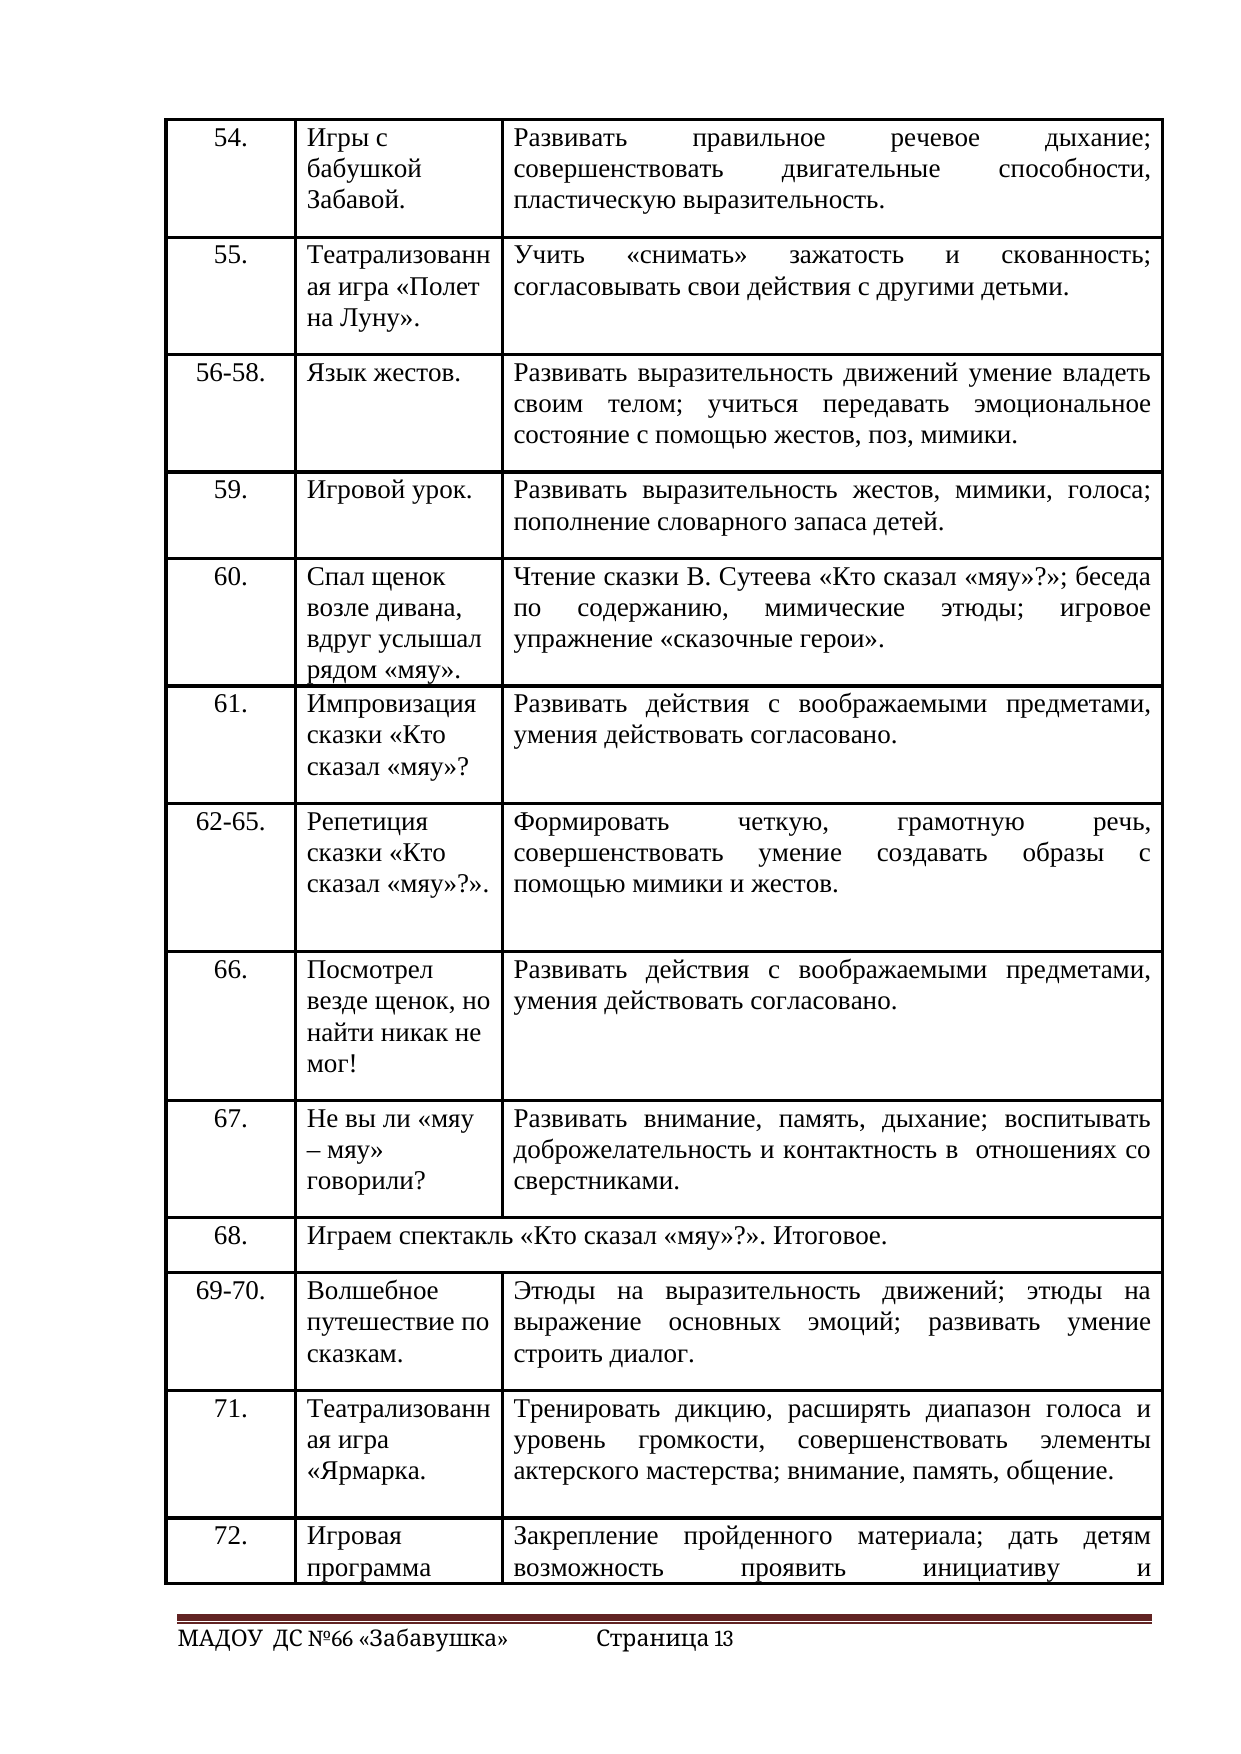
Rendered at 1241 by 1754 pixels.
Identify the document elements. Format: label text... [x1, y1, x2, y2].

table_cell 61. [168, 688, 294, 802]
table_cell 54. [168, 121, 294, 236]
table_cell 62-65. [168, 805, 294, 950]
table_cell Не вы ли «мяу – мяу» говорили? [297, 1102, 501, 1216]
table_cell Развивать внимание, память, дыхание; воспитывать доброжелательность и контактность в отношениях со сверстниками. [504, 1102, 1161, 1216]
table_cell Спал щенок возле дивана, вдруг услышал рядом «мяу». [297, 560, 501, 684]
table_cell Язык жестов. [297, 356, 501, 470]
table_cell Игры с бабушкой Забавой. [297, 121, 501, 236]
table_cell Формировать четкую, грамотную речь, совершенствовать умение создавать образы с помощью мимики и жестов. [504, 805, 1161, 950]
table_cell Посмотрел везде щенок, но найти никак не мог! [297, 953, 501, 1099]
table_cell Игровой урок. [297, 474, 501, 557]
table_cell 68. [168, 1219, 294, 1271]
table_cell Театрализованная игра «Полет на Луну». [297, 239, 501, 353]
table_cell Развивать выразительность жестов, мимики, голоса; пополнение словарного запаса детей. [504, 474, 1161, 557]
table_cell Волшебное путешествие по сказкам. [297, 1274, 501, 1389]
table_cell 69-70. [168, 1274, 294, 1389]
table_cell Чтение сказки В. Сутеева «Кто сказал «мяу»?»; беседа по содержанию, мимические этюды; игровое упражнение «сказочные герои». [504, 560, 1161, 684]
table_cell 67. [168, 1102, 294, 1216]
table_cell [297, 1520, 501, 1582]
table_cell Развивать действия с воображаемыми предметами, умения действовать согласовано. [504, 953, 1161, 1099]
table_cell 55. [168, 239, 294, 353]
table_cell Развивать правильное речевое дыхание; совершенствовать двигательные способности, пластическую выразительность. [504, 121, 1161, 236]
table_cell 72. [168, 1520, 294, 1582]
table_cell 56-58. [168, 356, 294, 470]
table_cell 59. [168, 474, 294, 557]
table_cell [504, 1520, 1161, 1582]
table_cell Тренировать дикцию, расширять диапазон голоса и уровень громкости, совершенствовать элементы актерского мастерства; внимание, память, общение. [504, 1392, 1161, 1516]
table_cell 60. [168, 560, 294, 684]
table_cell Репетиция сказки «Кто сказал «мяу»?». [297, 805, 501, 950]
table_cell 71. [168, 1392, 294, 1516]
table_cell Импровизация сказки «Кто сказал «мяу»? [297, 688, 501, 802]
table_cell Развивать выразительность движений умение владеть своим телом; учиться передавать эмоциональное состояние с помощью жестов, поз, мимики. [504, 356, 1161, 470]
table_cell Развивать действия с воображаемыми предметами, умения действовать согласовано. [504, 688, 1161, 802]
table_cell Этюды на выразительность движений; этюды на выражение основных эмоций; развивать умение строить диалог. [504, 1274, 1161, 1389]
table_cell Учить «снимать» зажатость и скованность; согласовывать свои действия с другими детьми. [504, 239, 1161, 353]
table_cell Театрализованная игра «Ярмарка. [297, 1392, 501, 1516]
table_cell Играем спектакль «Кто сказал «мяу»?». Итоговое. [297, 1219, 1161, 1271]
table_cell 66. [168, 953, 294, 1099]
